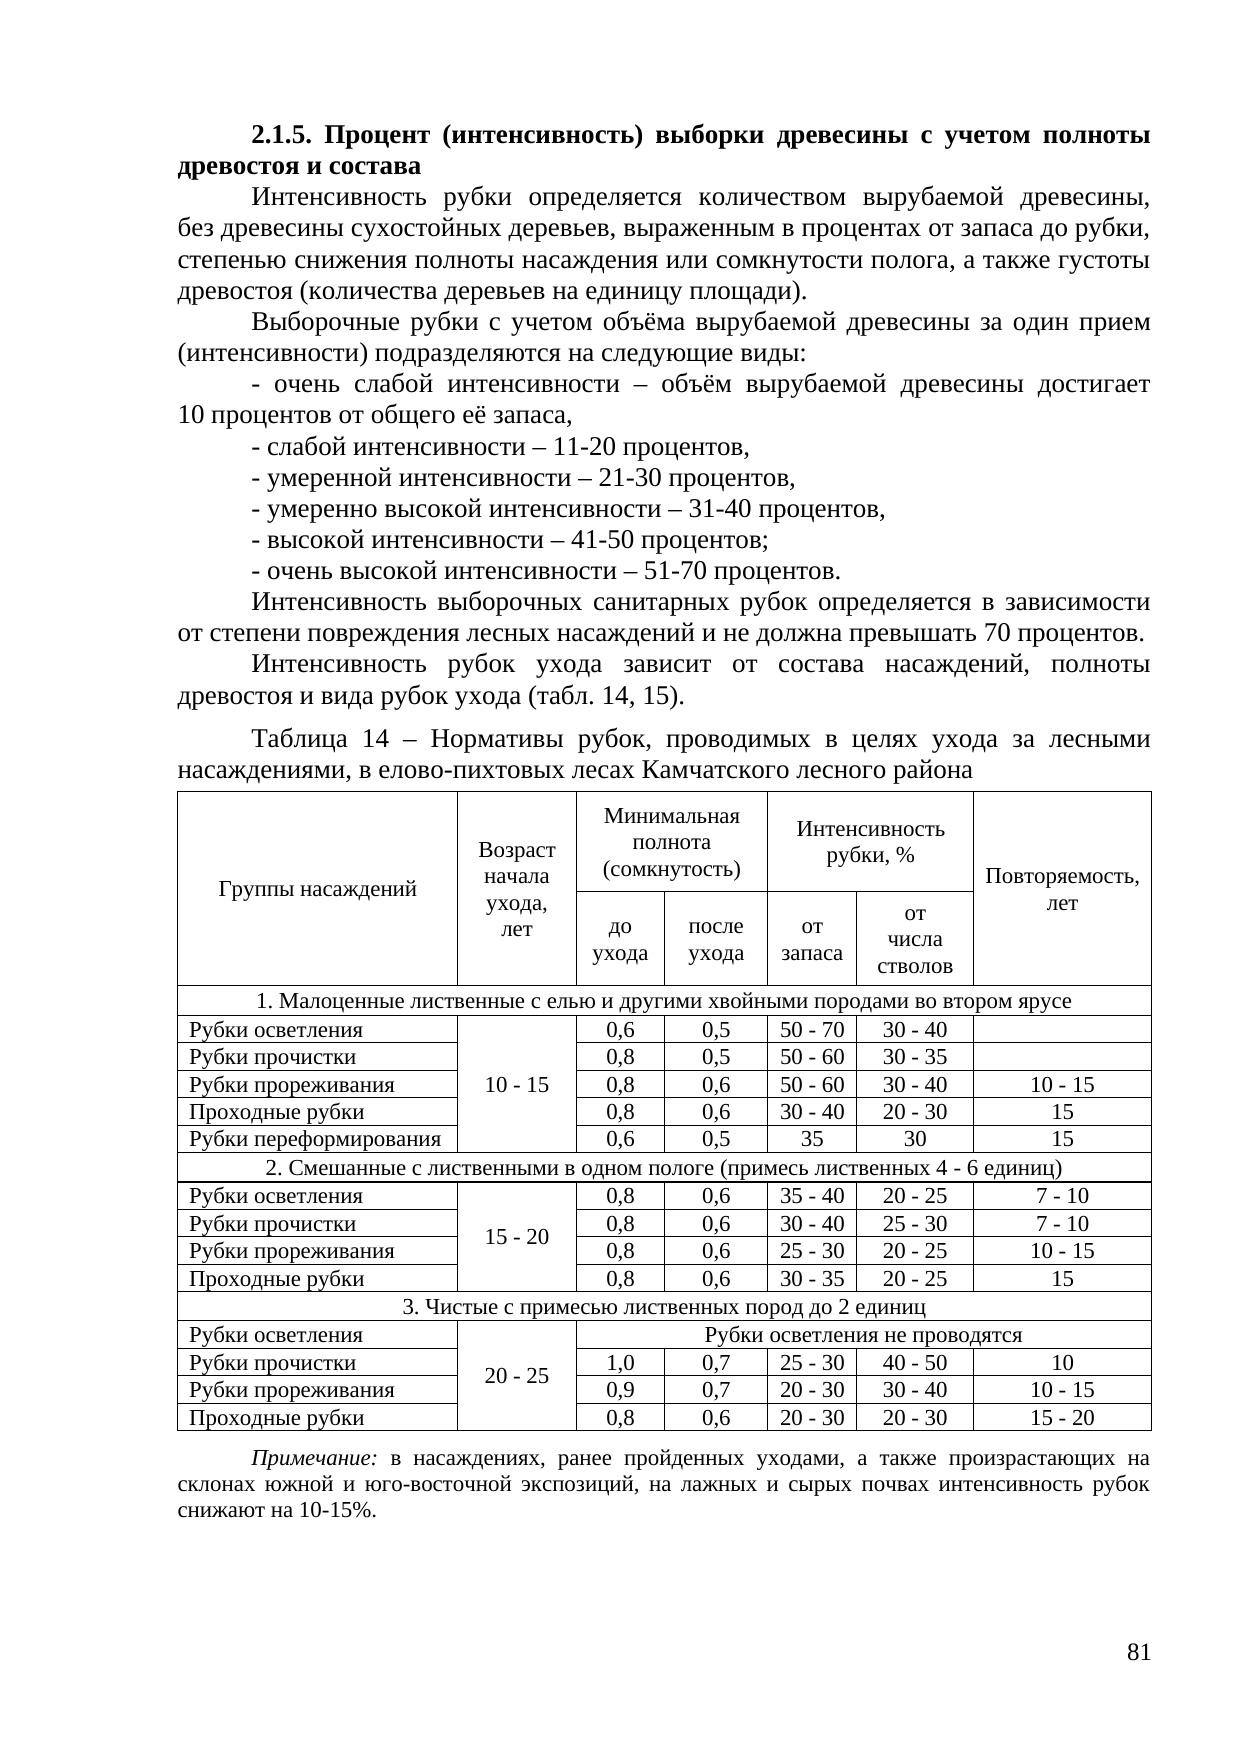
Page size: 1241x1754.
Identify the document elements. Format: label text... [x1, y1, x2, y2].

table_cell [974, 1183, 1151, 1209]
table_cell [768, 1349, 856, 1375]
text - очень слабой интенсивности – объём вырубаемой древесины достигает 10 процентов от общего её запаса, [177, 367, 1152, 429]
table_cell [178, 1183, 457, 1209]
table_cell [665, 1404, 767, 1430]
text - высокой интенсивности – 41-50 процентов; [177, 523, 1152, 554]
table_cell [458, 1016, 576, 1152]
text - очень высокой интенсивности – 51-70 процентов. [177, 554, 1152, 585]
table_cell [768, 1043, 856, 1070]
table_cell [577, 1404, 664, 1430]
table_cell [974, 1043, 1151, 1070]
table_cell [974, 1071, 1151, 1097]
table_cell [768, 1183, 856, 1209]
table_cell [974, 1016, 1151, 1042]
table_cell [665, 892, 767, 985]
text Интенсивность рубок ухода зависит от состава насаждений, полноты древостоя и вида рубок ухода (табл. 14, 15). [177, 648, 1152, 710]
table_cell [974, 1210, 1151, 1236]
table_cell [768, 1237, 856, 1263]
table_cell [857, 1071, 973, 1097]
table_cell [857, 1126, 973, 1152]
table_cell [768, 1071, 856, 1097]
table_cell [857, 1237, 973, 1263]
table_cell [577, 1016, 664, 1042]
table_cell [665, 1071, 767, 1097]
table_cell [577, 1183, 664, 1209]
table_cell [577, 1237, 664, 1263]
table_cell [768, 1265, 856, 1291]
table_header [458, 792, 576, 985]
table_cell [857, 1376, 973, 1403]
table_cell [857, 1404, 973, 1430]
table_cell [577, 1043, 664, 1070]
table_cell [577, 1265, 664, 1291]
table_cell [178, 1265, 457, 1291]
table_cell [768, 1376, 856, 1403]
text Таблица 14 – Нормативы рубок, проводимых в целях ухода за лесными насаждениями, в елово-пихтовых лесах Камчатского лесного района [177, 722, 1152, 785]
text Интенсивность выборочных санитарных рубок определяется в зависимости от степени повреждения лесных насаждений и не должна превышать 70 процентов. [177, 585, 1152, 648]
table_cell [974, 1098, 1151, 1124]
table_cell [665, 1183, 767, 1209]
text - слабой интенсивности – 11-20 процентов, [177, 429, 1152, 461]
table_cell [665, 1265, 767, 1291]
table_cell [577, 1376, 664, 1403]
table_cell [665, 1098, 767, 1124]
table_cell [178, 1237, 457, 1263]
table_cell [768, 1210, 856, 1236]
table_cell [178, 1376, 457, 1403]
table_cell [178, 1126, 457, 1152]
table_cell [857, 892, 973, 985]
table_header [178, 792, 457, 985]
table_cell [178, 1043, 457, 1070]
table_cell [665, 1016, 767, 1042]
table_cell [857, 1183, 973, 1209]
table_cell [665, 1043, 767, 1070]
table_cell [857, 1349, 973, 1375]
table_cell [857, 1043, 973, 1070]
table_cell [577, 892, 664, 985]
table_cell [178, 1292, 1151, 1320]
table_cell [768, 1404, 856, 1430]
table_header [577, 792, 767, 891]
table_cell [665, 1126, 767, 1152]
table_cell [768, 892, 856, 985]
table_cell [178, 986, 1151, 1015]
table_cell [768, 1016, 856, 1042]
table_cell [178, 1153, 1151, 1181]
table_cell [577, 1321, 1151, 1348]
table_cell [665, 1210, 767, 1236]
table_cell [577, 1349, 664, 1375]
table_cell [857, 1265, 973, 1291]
text - умеренной интенсивности – 21-30 процентов, [177, 461, 1152, 492]
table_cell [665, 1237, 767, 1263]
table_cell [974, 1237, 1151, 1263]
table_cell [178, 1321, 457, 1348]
text Выборочные рубки с учетом объёма вырубаемой древесины за один прием (интенсивности) подразделяются на следующие виды: [177, 305, 1152, 367]
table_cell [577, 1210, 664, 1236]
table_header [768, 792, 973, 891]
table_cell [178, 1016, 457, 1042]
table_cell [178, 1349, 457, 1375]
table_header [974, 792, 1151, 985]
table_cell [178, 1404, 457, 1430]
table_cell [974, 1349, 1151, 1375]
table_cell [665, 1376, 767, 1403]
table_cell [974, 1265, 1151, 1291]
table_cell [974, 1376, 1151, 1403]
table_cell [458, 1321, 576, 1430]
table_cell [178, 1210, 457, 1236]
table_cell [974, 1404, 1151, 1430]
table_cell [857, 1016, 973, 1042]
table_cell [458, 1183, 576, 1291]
text Примечание: в насаждениях, ранее пройденных уходами, а также произрастающих на склонах южной и юго-восточной экспозиций, на лажных и сырых почвах интенсивность рубок снижают на 10-15%. [177, 1443, 1152, 1523]
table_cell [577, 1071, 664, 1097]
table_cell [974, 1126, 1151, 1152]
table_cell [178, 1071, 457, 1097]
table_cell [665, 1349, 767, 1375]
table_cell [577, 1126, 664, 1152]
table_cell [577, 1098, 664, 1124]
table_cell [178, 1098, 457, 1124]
text 2.1.5. Процент (интенсивность) выборки древесины с учетом полноты древостоя и состава [177, 118, 1152, 180]
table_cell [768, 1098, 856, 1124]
text Интенсивность рубки определяется количеством вырубаемой древесины, без древесины сухостойных деревьев, выраженным в процентах от запаса до рубки, степенью снижения полноты насаждения или сомкнутости полога, а также густоты древостоя (количества деревьев на единицу площади). [177, 180, 1152, 305]
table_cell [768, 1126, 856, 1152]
text - умеренно высокой интенсивности – 31-40 процентов, [177, 492, 1152, 523]
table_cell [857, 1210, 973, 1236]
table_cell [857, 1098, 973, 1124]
